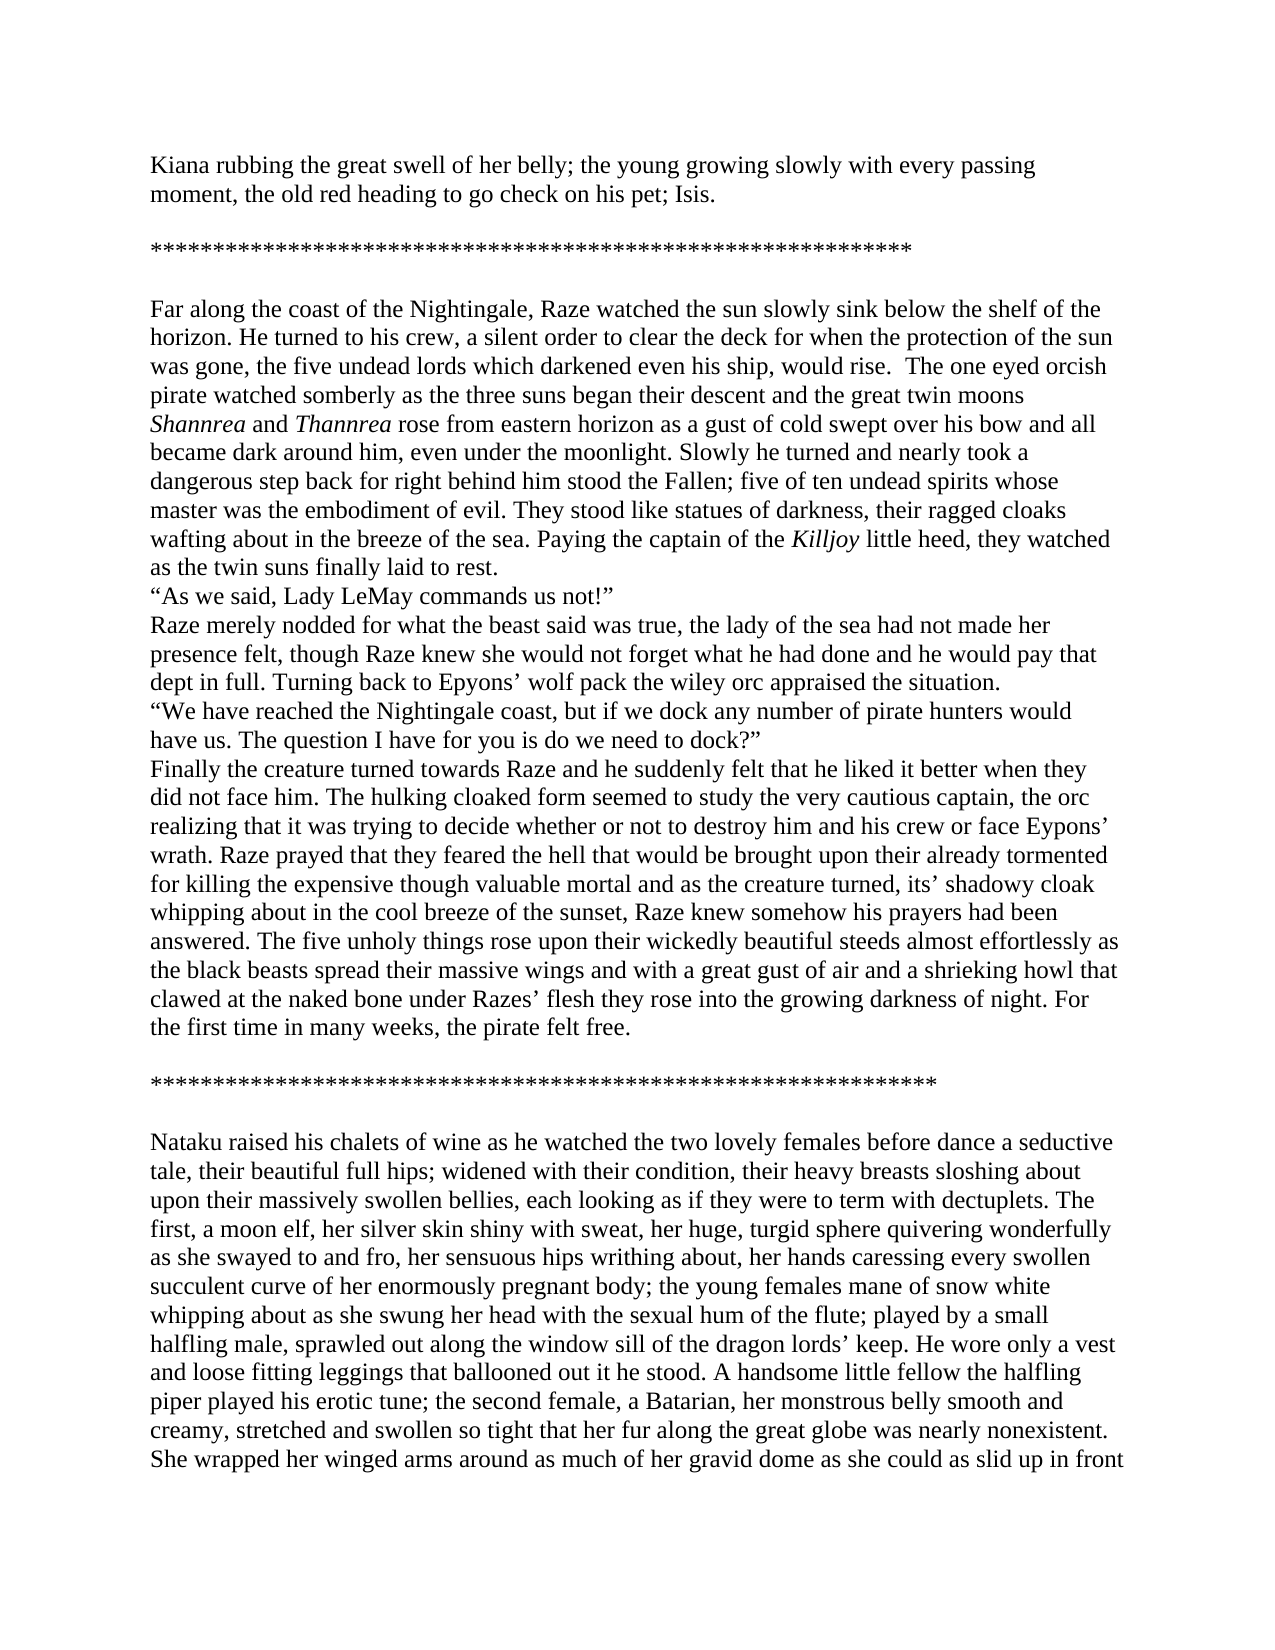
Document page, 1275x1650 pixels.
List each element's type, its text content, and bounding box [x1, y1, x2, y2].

text ************************************************************* [150, 236, 1125, 265]
text *************************************************************** [150, 1070, 1125, 1099]
text “As we said, Lady LeMay commands us not!” [150, 581, 1125, 610]
text Raze merely nodded for what the beast said was true, the lady of the sea had not made her presence felt, though Raze knew she would not forget what he had done and he would pay that dept in full. Turning back to Epyons’ wolf pack the wiley orc appraised the situation. [150, 610, 1125, 696]
text Finally the creature turned towards Raze and he suddenly felt that he liked it better when they did not face him. The hulking cloaked form seemed to study the very cautious captain, the orc realizing that it was trying to decide whether or not to destroy him and his crew or face Eypons’ wrath. Raze prayed that they feared the hell that would be brought upon their already tormented for killing the expensive though valuable mortal and as the creature turned, its’ shadowy cloak whipping about in the cool breeze of the sunset, Raze knew somehow his prayers had been answered. The five unholy things rose upon their wickedly beautiful steeds almost effortlessly as the black beasts spread their massive wings and with a great gust of air and a shrieking howl that clawed at the naked bone under Razes’ flesh they rose into the growing darkness of night. For the first time in many weeks, the pirate felt free. [150, 754, 1125, 1041]
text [150, 1127, 1125, 1472]
text Far along the coast of the Nightingale, Raze watched the sun slowly sink below the shelf of the horizon. He turned to his crew, a silent order to clear the deck for when the protection of the sun was gone, the five undead lords which darkened even his ship, would rise. The one eyed orcish pirate watched somberly as the three suns began their descent and the great twin moons Shannrea and Thannrea rose from eastern horizon as a gust of cold swept over his bow and all became dark around him, even under the moonlight. Slowly he turned and nearly took a dangerous step back for right behind him stood the Fallen; five of ten undead spirits whose master was the embodiment of evil. They stood like statues of darkness, their ragged cloaks wafting about in the breeze of the sea. Paying the captain of the Killjoy little heed, they watched as the twin suns finally laid to rest. [150, 294, 1125, 581]
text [150, 150, 1125, 207]
text “We have reached the Nightingale coast, but if we dock any number of pirate hunters would have us. The question I have for you is do we need to dock?” [150, 696, 1125, 754]
